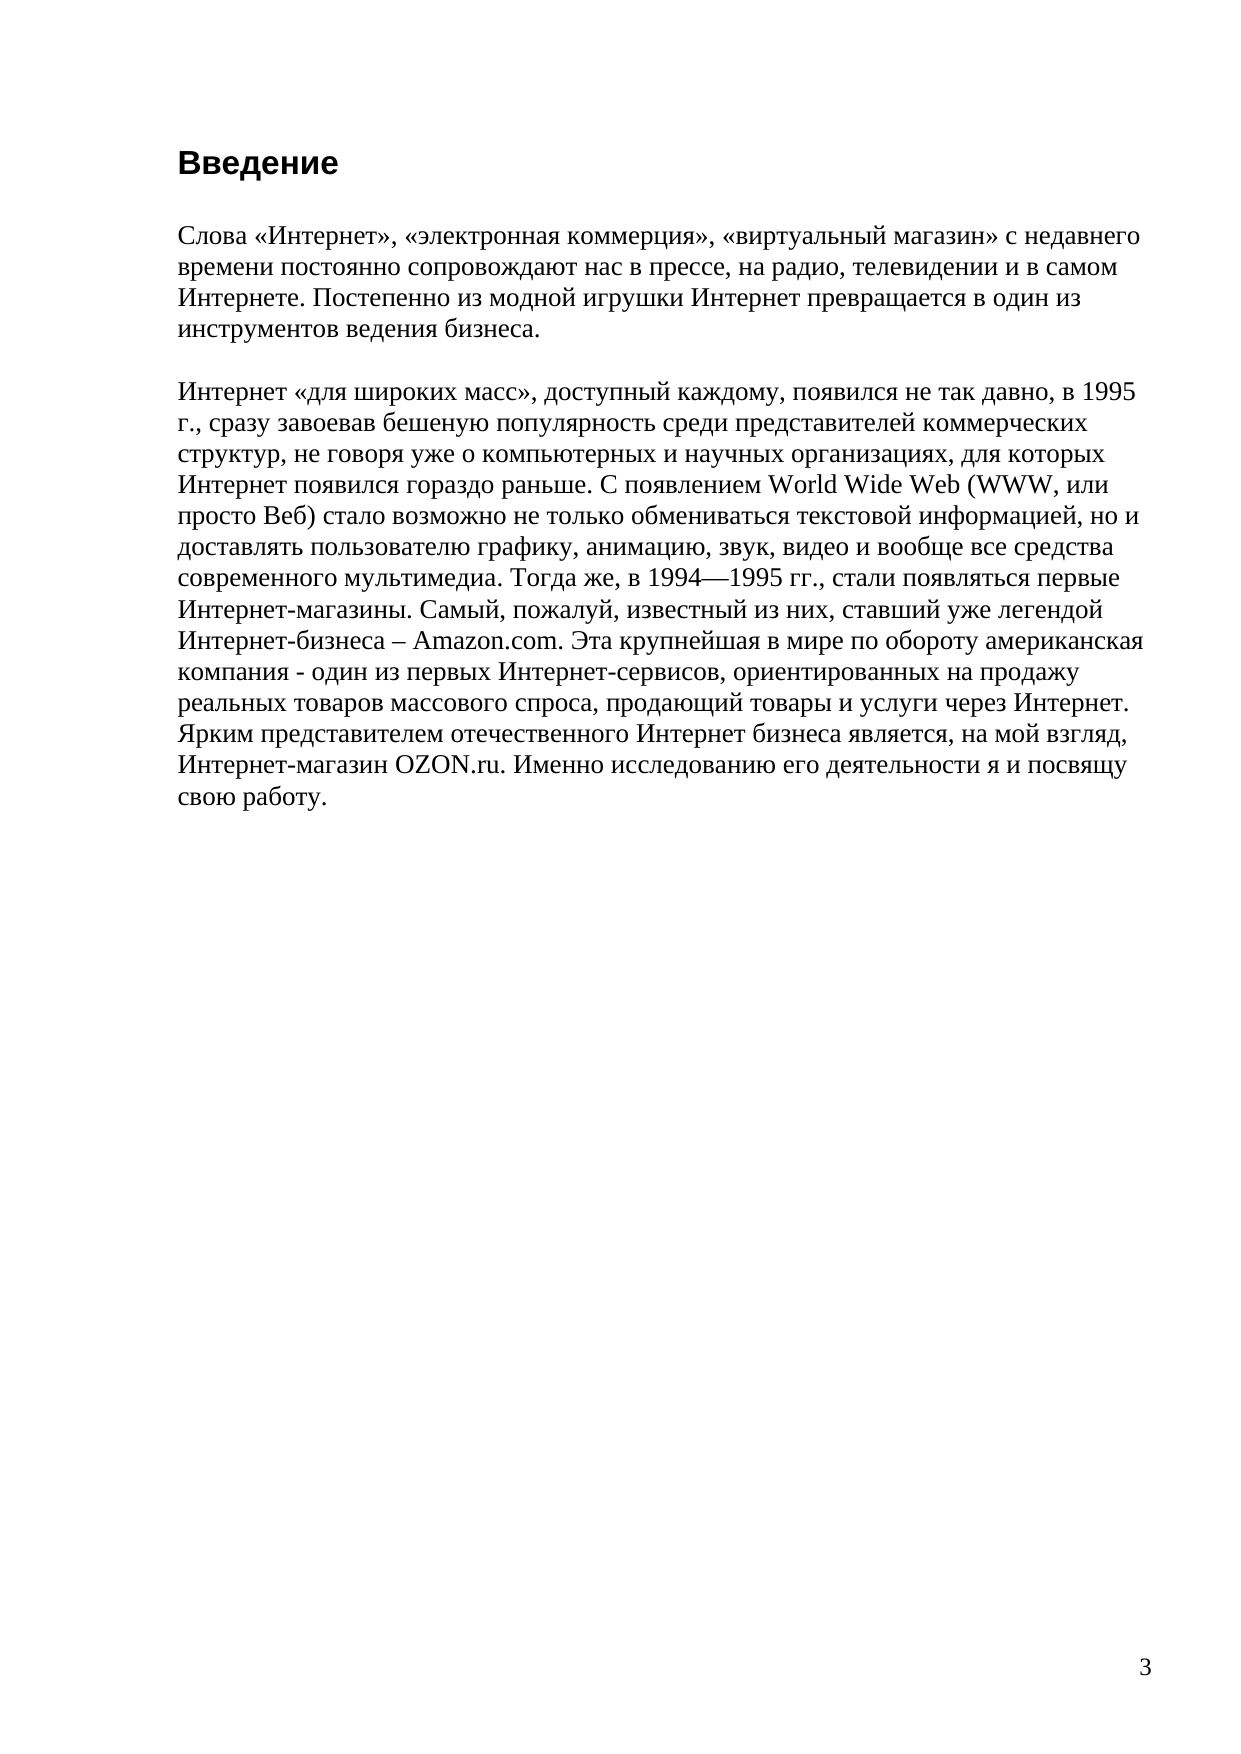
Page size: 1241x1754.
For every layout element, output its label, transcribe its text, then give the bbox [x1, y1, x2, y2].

text Интернет «для широких масс», доступный каждому, появился не так давно, в 1995 г., сразу завоевав бешеную популярность среди представителей коммерческих структур, не говоря уже о компьютерных и научных организациях, для которых Интернет появился гораздо раньше. С появлением World Wide Web (WWW, или просто Веб) стало возможно не только обмениваться текстовой информацией, но и доставлять пользователю графику, анимацию, звук, видео и вообще все средства современного мультимедиа. Тогда же, в 1994—1995 гг., стали появляться первые Интернет-магазины. Самый, пожалуй, известный из них, ставший уже легендой Интернет-бизнеса – Amazon.com. Эта крупнейшая в мире по обороту американская компания - один из первых Интернет-сервисов, ориентированных на продажу реальных товаров массового спроса, продающий товары и услуги через Интернет. Ярким представителем отечественного Интернет бизнеса является, на мой взгляд, Интернет-магазин OZON.ru. Именно исследованию его деятельности я и посвящу свою работу. [177, 375, 1152, 811]
text Слова «Интернет», «электронная коммерция», «виртуальный магазин» с недавнего времени постоянно сопровождают нас в прессе, на радио, телевидении и в самом Интернете. Постепенно из модной игрушки Интернет превращается в один из инструментов ведения бизнеса. [177, 219, 1152, 343]
subtitle Введение [177, 143, 1152, 182]
